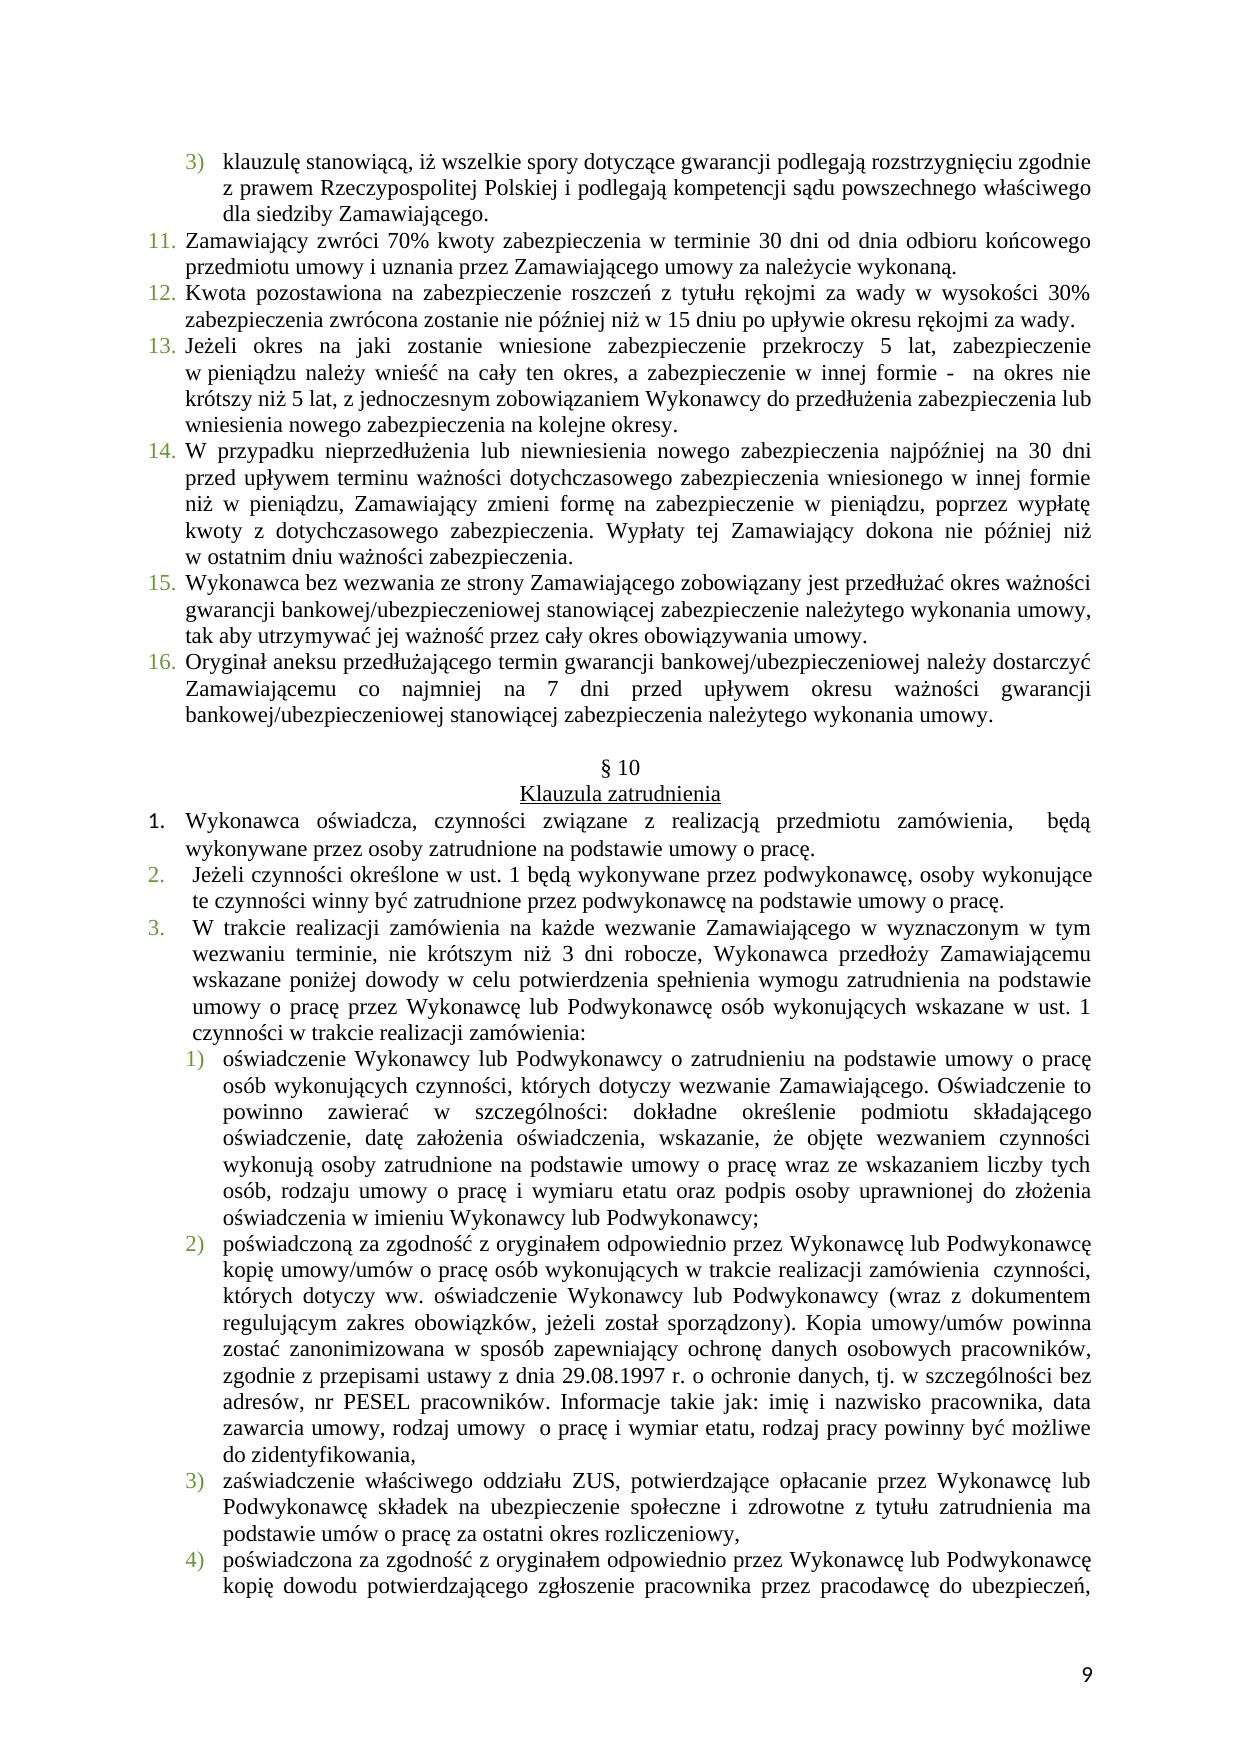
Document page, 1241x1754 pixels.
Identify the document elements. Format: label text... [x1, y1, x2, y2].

list oświadczenie Wykonawcy lub Podwykonawcy o zatrudnieniu na podstawie umowy o pracę osób wykonujących czynności, których dotyczy wezwanie Zamawiającego. Oświadczenie to powinno zawierać w szczególności: dokładne określenie podmiotu składającego oświadczenie, datę założenia oświadczenia, wskazanie, że objęte wezwaniem czynności wykonują osoby zatrudnione na podstawie umowy o pracę wraz ze wskazaniem liczby tych osób, rodzaju umowy o pracę i wymiaru etatu oraz podpis osoby uprawnionej do złożenia oświadczenia w imieniu Wykonawcy lub Podwykonawcy; [185, 1045, 1092, 1230]
list Jeżeli czynności określone w ust. 1 będą wykonywane przez podwykonawcę, osoby wykonujące te czynności winny być zatrudnione przez podwykonawcę na podstawie umowy o pracę. [148, 861, 1094, 914]
list W przypadku nieprzedłużenia lub niewniesienia nowego zabezpieczenia najpóźniej na 30 dni przed upływem terminu ważności dotychczasowego zabezpieczenia wniesionego w innej formie niż w pieniądzu, Zamawiający zmieni formę na zabezpieczenie w pieniądzu, poprzez wypłatę kwoty z dotychczasowego zabezpieczenia. Wypłaty tej Zamawiający dokona nie później niż w ostatnim dniu ważności zabezpieczenia. [148, 438, 1092, 569]
list Oryginał aneksu przedłużającego termin gwarancji bankowej/ubezpieczeniowej należy dostarczyć Zamawiającemu co najmniej na 7 dni przed upływem okresu ważności gwarancji bankowej/ubezpieczeniowej stanowiącej zabezpieczenia należytego wykonania umowy. [148, 648, 1092, 727]
list Jeżeli okres na jaki zostanie wniesione zabezpieczenie przekroczy 5 lat, zabezpieczenie w pieniądzu należy wnieść na cały ten okres, a zabezpieczenie w innej formie - na okres nie krótszy niż 5 lat, z jednoczesnym zobowiązaniem Wykonawcy do przedłużenia zabezpieczenia lub wniesienia nowego zabezpieczenia na kolejne okresy. [148, 332, 1092, 438]
list zaświadczenie właściwego oddziału ZUS, potwierdzające opłacanie przez Wykonawcę lub Podwykonawcę składek na ubezpieczenie społeczne i zdrowotne z tytułu zatrudnienia ma podstawie umów o pracę za ostatni okres rozliczeniowy, [185, 1467, 1092, 1546]
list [185, 1546, 1092, 1599]
list Wykonawca bez wezwania ze strony Zamawiającego zobowiązany jest przedłużać okres ważności gwarancji bankowej/ubezpieczeniowej stanowiącej zabezpieczenie należytego wykonania umowy, tak aby utrzymywać jej ważność przez cały okres obowiązywania umowy. [148, 569, 1092, 648]
list klauzulę stanowiącą, iż wszelkie spory dotyczące gwarancji podlegają rozstrzygnięciu zgodnie z prawem Rzeczypospolitej Polskiej i podlegają kompetencji sądu powszechnego właściwego dla siedziby Zamawiającego. [185, 148, 1092, 227]
list Kwota pozostawiona na zabezpieczenie roszczeń z tytułu rękojmi za wady w wysokości 30% zabezpieczenia zwrócona zostanie nie później niż w 15 dniu po upływie okresu rękojmi za wady. [148, 279, 1092, 332]
list Zamawiający zwróci 70% kwoty zabezpieczenia w terminie 30 dni od dnia odbioru końcowego przedmiotu umowy i uznania przez Zamawiającego umowy za należycie wykonaną. [148, 227, 1092, 279]
text § 10 [148, 754, 1092, 780]
list Wykonawca oświadcza, czynności związane z realizacją przedmiotu zamówienia, będą wykonywane przez osoby zatrudnione na podstawie umowy o pracę. [148, 807, 1092, 861]
list poświadczoną za zgodność z oryginałem odpowiednio przez Wykonawcę lub Podwykonawcę kopię umowy/umów o pracę osób wykonujących w trakcie realizacji zamówienia czynności, których dotyczy ww. oświadczenie Wykonawcy lub Podwykonawcy (wraz z dokumentem regulującym zakres obowiązków, jeżeli został sporządzony). Kopia umowy/umów powinna zostać zanonimizowana w sposób zapewniający ochronę danych osobowych pracowników, zgodnie z przepisami ustawy z dnia 29.08.1997 r. o ochronie danych, tj. w szczególności bez adresów, nr PESEL pracowników. Informacje takie jak: imię i nazwisko pracownika, data zawarcia umowy, rodzaj umowy o pracę i wymiar etatu, rodzaj pracy powinny być możliwe do zidentyfikowania, [185, 1230, 1092, 1467]
text Klauzula zatrudnienia [148, 780, 1092, 807]
list W trakcie realizacji zamówienia na każde wezwanie Zamawiającego w wyznaczonym w tym wezwaniu terminie, nie krótszym niż 3 dni robocze, Wykonawca przedłoży Zamawiającemu wskazane poniżej dowody w celu potwierdzenia spełnienia wymogu zatrudnienia na podstawie umowy o pracę przez Wykonawcę lub Podwykonawcę osób wykonujących wskazane w ust. 1 czynności w trakcie realizacji zamówienia: [148, 914, 1092, 1045]
